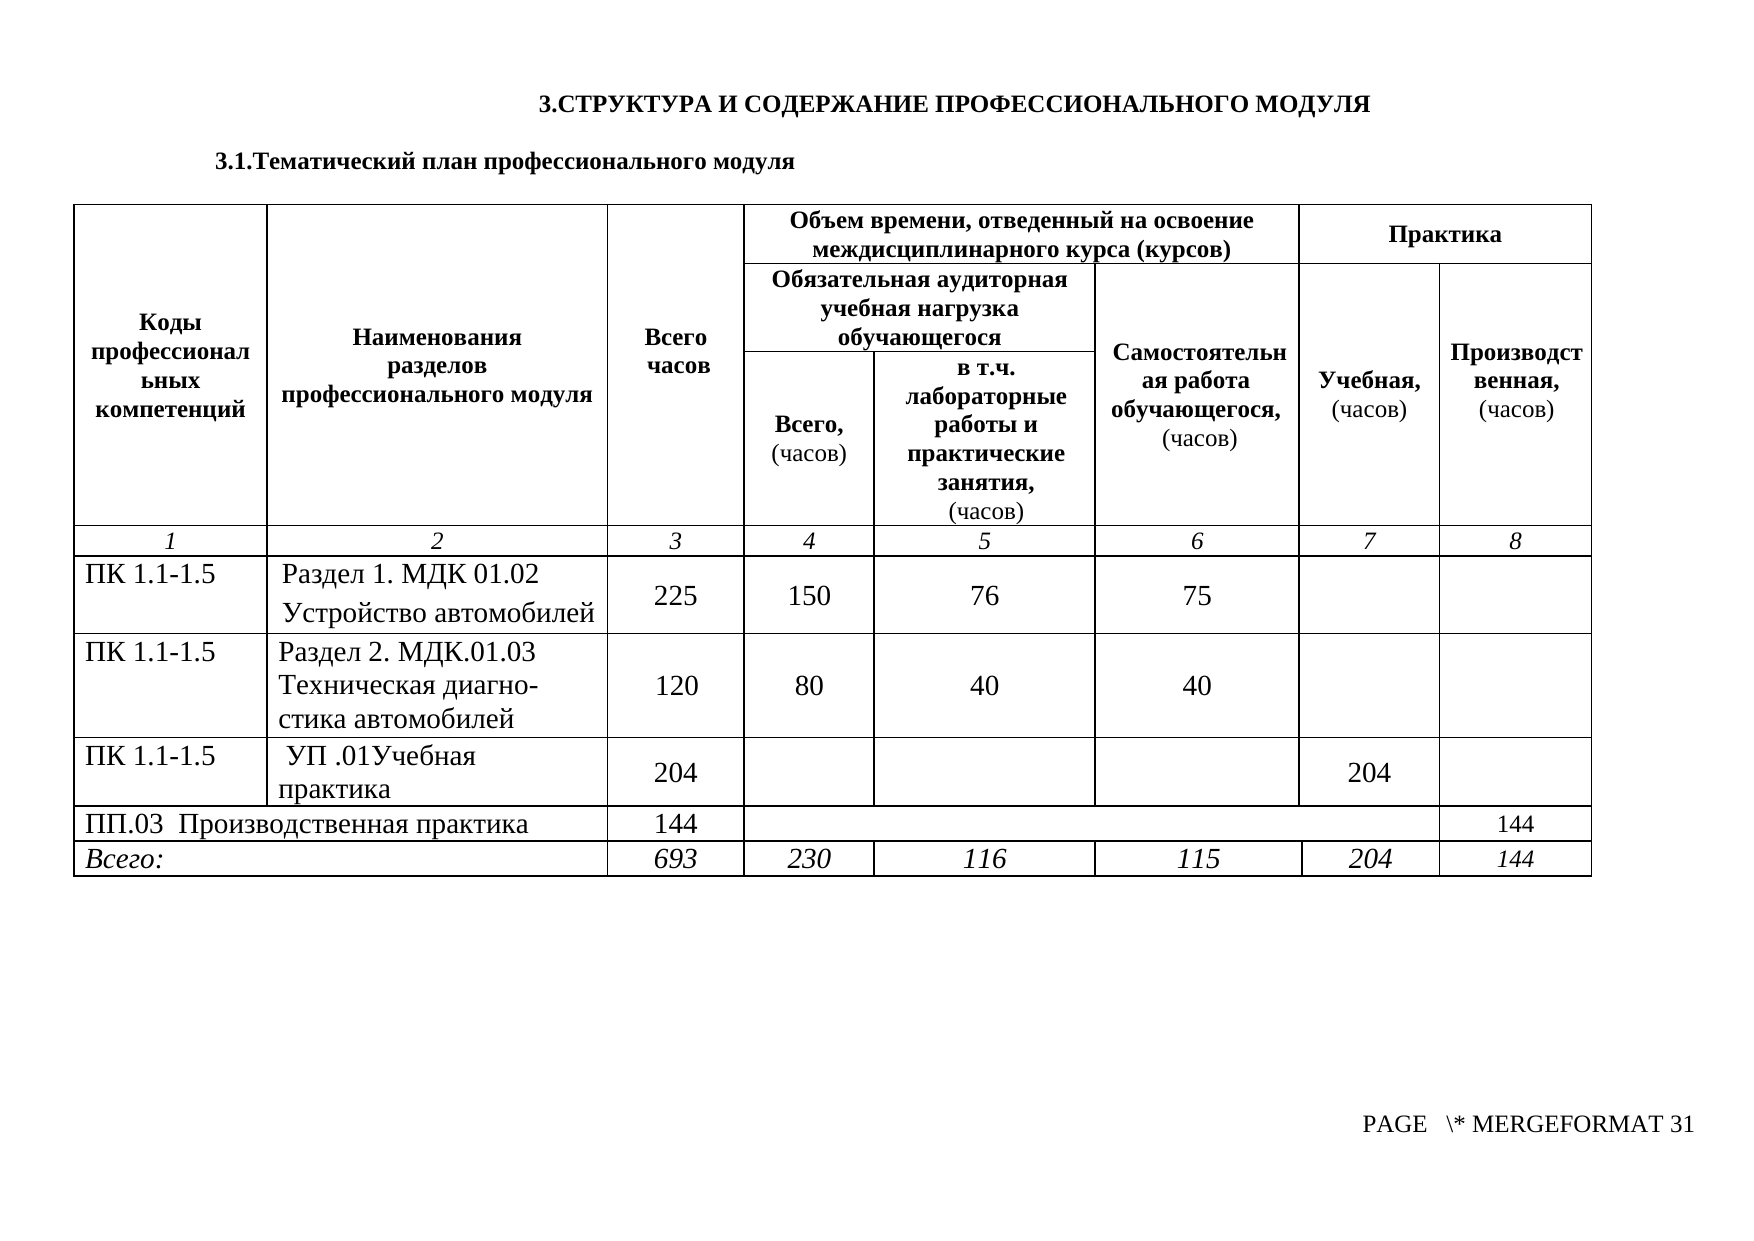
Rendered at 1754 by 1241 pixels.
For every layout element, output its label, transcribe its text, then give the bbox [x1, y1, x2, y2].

table_cell 144 [1440, 807, 1591, 840]
table_cell [1300, 557, 1439, 632]
table_cell 230 [745, 842, 873, 875]
table_cell Всего: [75, 842, 607, 875]
table_cell [875, 738, 1094, 805]
table_cell [1096, 738, 1298, 805]
table_cell 693 [608, 842, 743, 875]
table_header Практика [1300, 205, 1591, 263]
table_cell 204 [608, 738, 743, 805]
table_cell Учебная, (часов) [1300, 264, 1439, 524]
table_cell 144 [608, 807, 743, 840]
table_cell 6 [1096, 526, 1298, 555]
table_cell ПК 1.1-1.5 [75, 557, 266, 632]
table_cell Обязательная аудиторная учебная нагрузка обучающегося [745, 264, 1094, 351]
table_cell 7 [1300, 526, 1439, 555]
table_cell [1440, 634, 1591, 736]
table_cell Самостоятельная работа обучающегося, (часов) [1096, 264, 1298, 524]
table_cell Производственная, (часов) [1440, 264, 1591, 524]
table_cell ПП.03 Производственная практика [75, 807, 607, 840]
table_header Коды профессиональных компетенций [75, 205, 266, 524]
table_cell 2 [268, 526, 607, 555]
table_cell [745, 738, 873, 805]
table_cell Раздел 2. МДК.01.03 Техническая диагностика автомобилей [268, 634, 607, 736]
table_cell 225 [608, 557, 743, 632]
table_header Наименования разделов профессионального модуля [268, 205, 607, 524]
table_cell Всего, (часов) [745, 352, 873, 524]
table_cell [1440, 557, 1591, 632]
table_cell 115 [1096, 842, 1301, 875]
table_cell 204 [1300, 738, 1439, 805]
table_cell 116 [875, 842, 1094, 875]
table_cell в т.ч. лабораторные работы и практические занятия, (часов) [875, 352, 1094, 524]
text 3.СТРУКТУРА и содержание профессионального модуля [215, 89, 1695, 117]
table_cell [1440, 738, 1591, 805]
table_cell 150 [745, 557, 873, 632]
table_cell 8 [1440, 526, 1591, 555]
table_cell 75 [1096, 557, 1298, 632]
table_cell 120 [608, 634, 743, 736]
table_header Объем времени, отведенный на освоение междисциплинарного курса (курсов) [745, 205, 1298, 263]
text 3.1.Тематический план профессионального модуля [215, 146, 1695, 175]
table_cell 40 [875, 634, 1094, 736]
table_header Всего часов [608, 205, 743, 524]
table_cell 204 [1303, 842, 1439, 875]
table_cell 5 [875, 526, 1094, 555]
table_cell Раздел 1. МДК 01.02 Устройство автомобилей [268, 557, 607, 632]
table_cell 1 [75, 526, 266, 555]
table_cell ПК 1.1-1.5 [75, 634, 266, 736]
table_cell 4 [745, 526, 873, 555]
table_cell [745, 807, 1439, 840]
table_cell 80 [745, 634, 873, 736]
table_cell 76 [875, 557, 1094, 632]
table_cell УП .01Учебная практика [268, 738, 607, 805]
table_cell 40 [1096, 634, 1298, 736]
table_cell ПК 1.1-1.5 [75, 738, 266, 805]
table_cell 3 [608, 526, 743, 555]
table_cell 144 [1440, 842, 1591, 875]
table_cell [1300, 634, 1439, 736]
